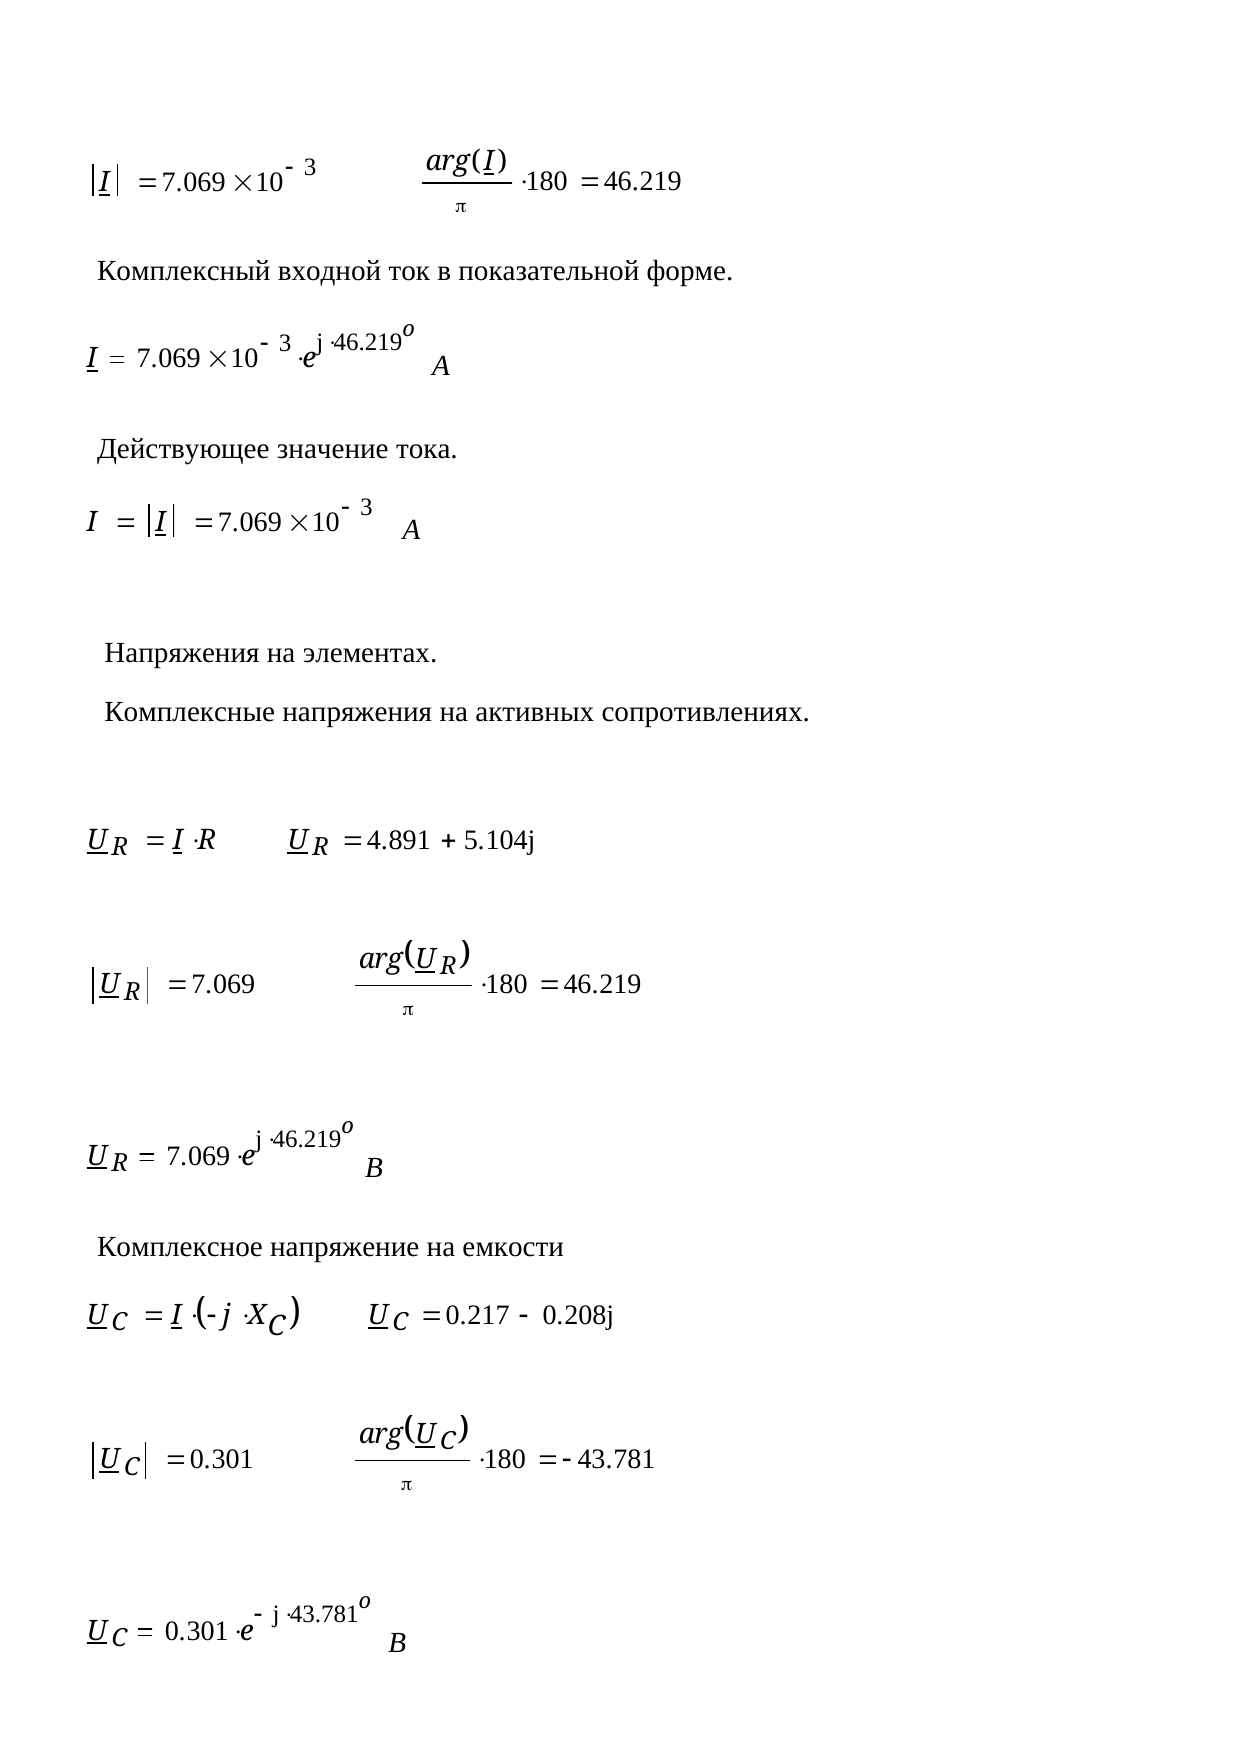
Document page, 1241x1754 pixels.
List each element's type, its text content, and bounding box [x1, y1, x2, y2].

text А [83, 491, 509, 545]
text Действующее значение тока. [75, 431, 1165, 465]
text Комплексный входной ток в показательной форме. [75, 253, 1165, 287]
text В [83, 1110, 440, 1184]
text Комплексное напряжение на емкости [75, 1229, 1165, 1262]
text В [83, 1585, 457, 1659]
text Комплексные напряжения на активных сопротивлениях. [75, 694, 1165, 728]
text А [83, 313, 507, 381]
text Напряжения на элементах. [75, 635, 1165, 669]
